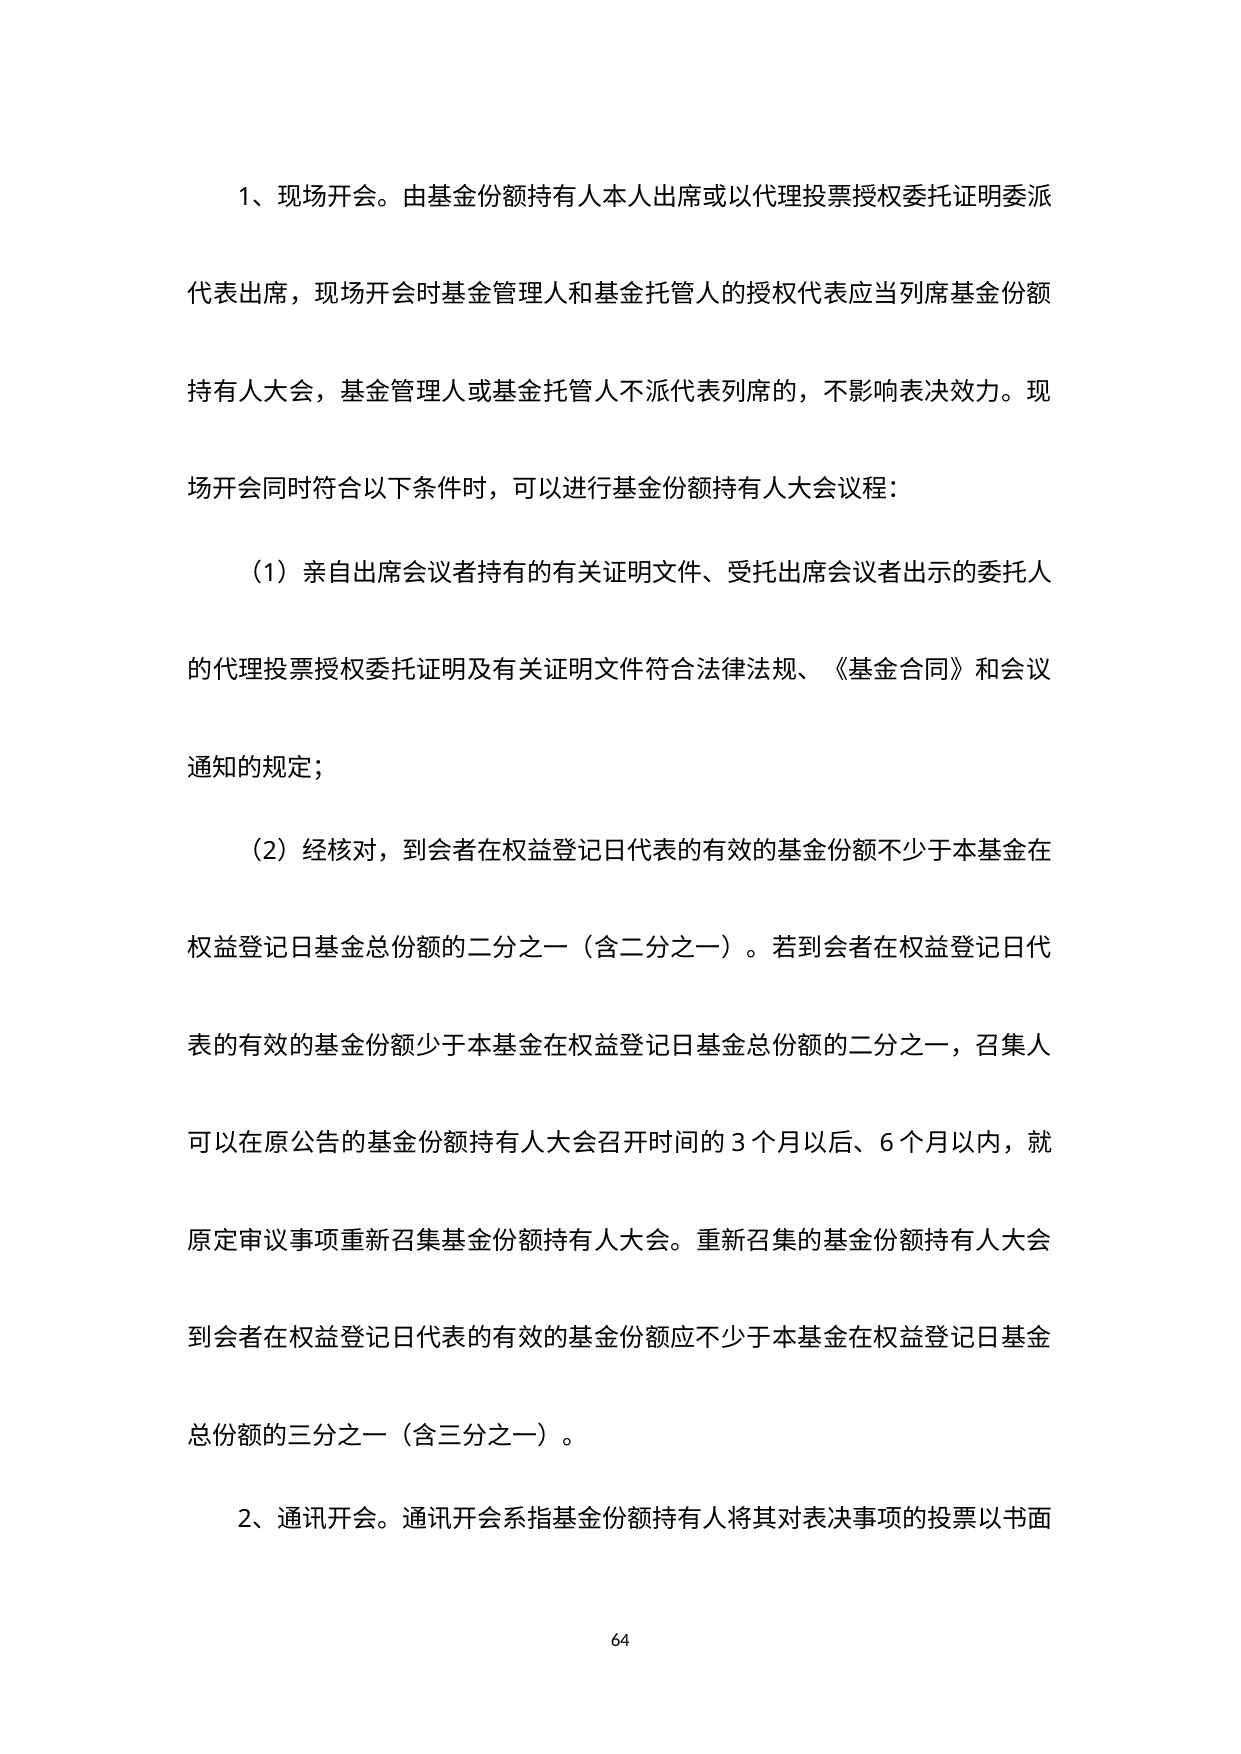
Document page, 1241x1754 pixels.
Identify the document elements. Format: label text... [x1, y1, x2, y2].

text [187, 1484, 1053, 1549]
text （1）亲自出席会议者持有的有关证明文件、受托出席会议者出示的委托人的代理投票授权委托证明及有关证明文件符合法律法规、《基金合同》和会议通知的规定； [187, 538, 1053, 798]
text （2）经核对，到会者在权益登记日代表的有效的基金份额不少于本基金在权益登记日基金总份额的二分之一（含二分之一）。若到会者在权益登记日代表的有效的基金份额少于本基金在权益登记日基金总份额的二分之一，召集人可以在原公告的基金份额持有人大会召开时间的3个月以后、6个月以内，就原定审议事项重新召集基金份额持有人大会。重新召集的基金份额持有人大会到会者在权益登记日代表的有效的基金份额应不少于本基金在权益登记日基金总份额的三分之一（含三分之一）。 [187, 816, 1053, 1466]
text 1、现场开会。由基金份额持有人本人出席或以代理投票授权委托证明委派代表出席，现场开会时基金管理人和基金托管人的授权代表应当列席基金份额持有人大会，基金管理人或基金托管人不派代表列席的，不影响表决效力。现场开会同时符合以下条件时，可以进行基金份额持有人大会议程： [187, 162, 1053, 519]
